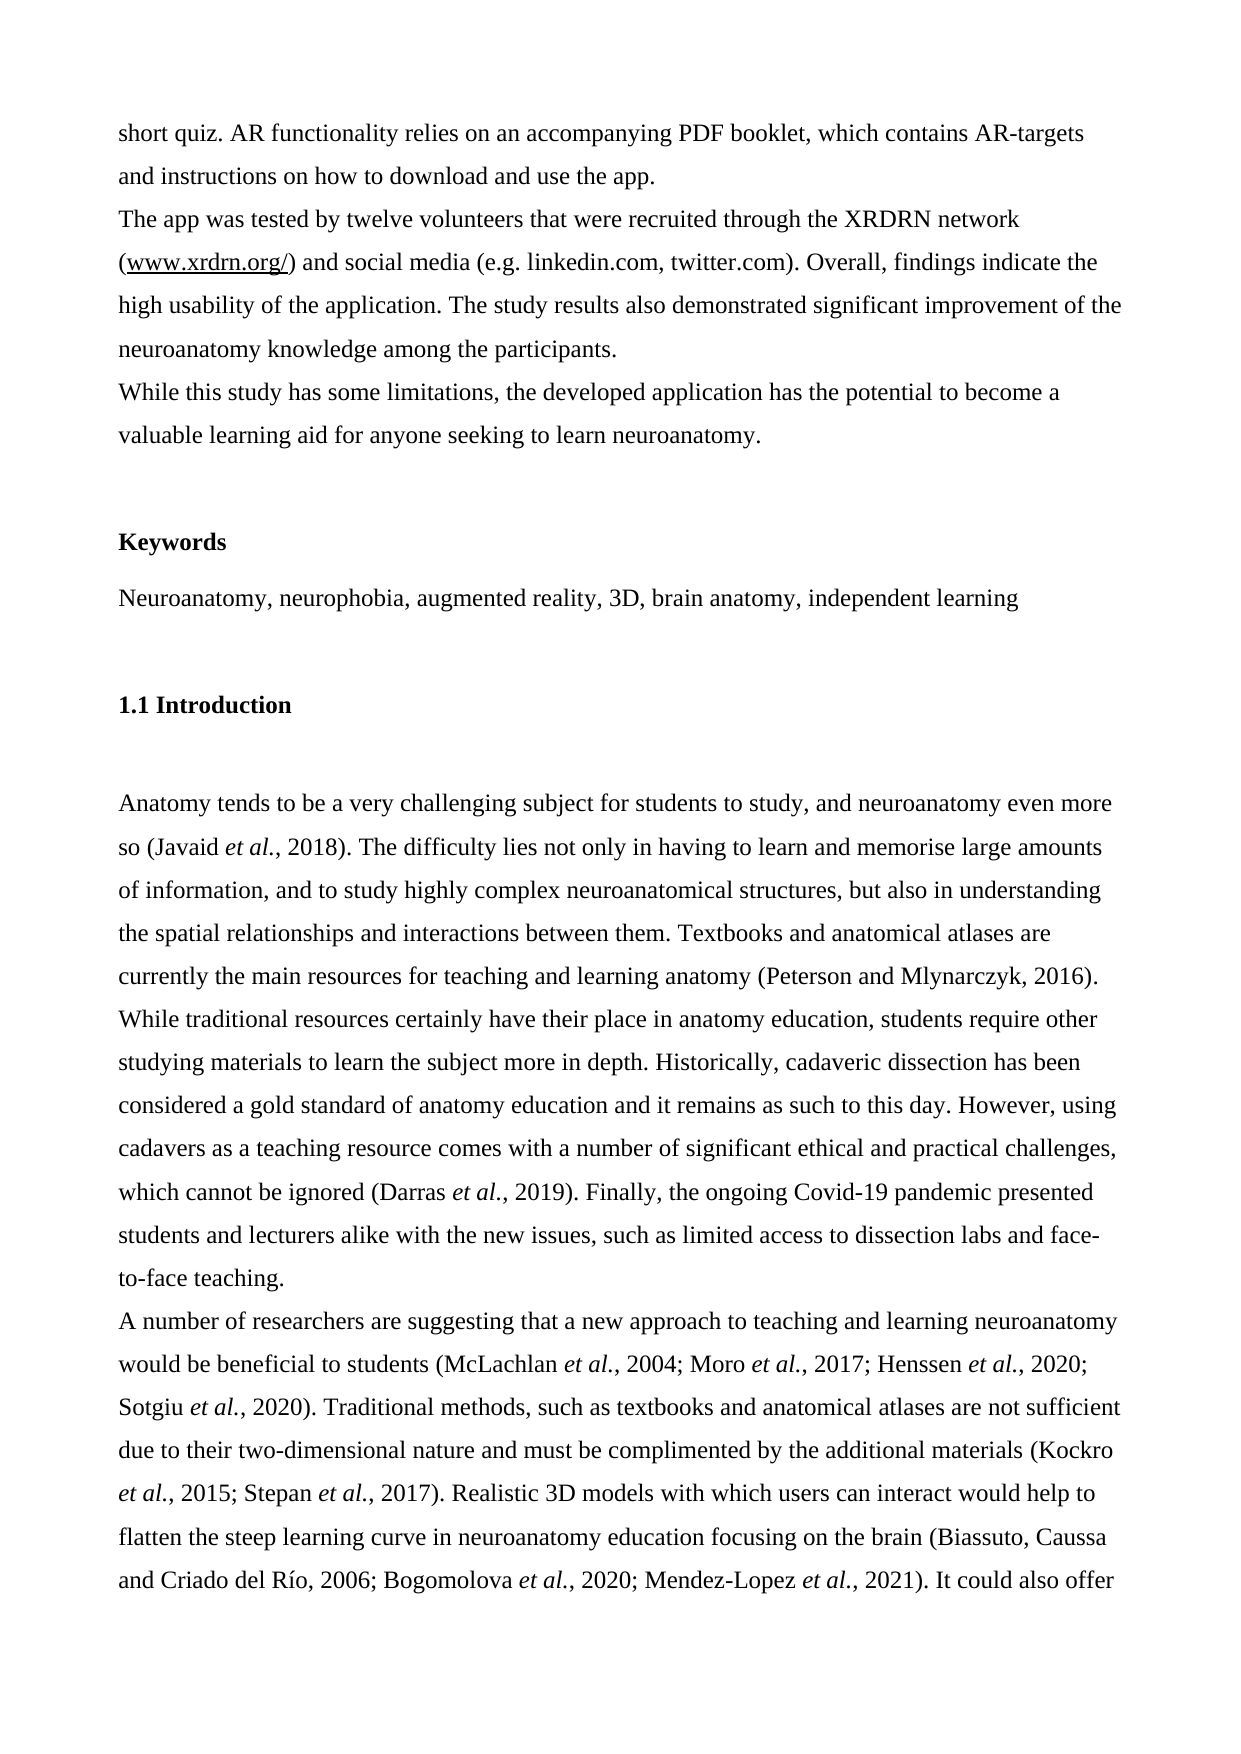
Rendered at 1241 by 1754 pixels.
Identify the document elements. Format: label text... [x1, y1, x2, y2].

subtitle 1.1 Introduction [118, 690, 1122, 718]
text Anatomy tends to be a very challenging subject for students to study, and neuroanatomy even more so (Javaid et al., 2018). The difficulty lies not only in having to learn and memorise large amounts of information, and to study highly complex neuroanatomical structures, but also in understanding the spatial relationships and interactions between them. Textbooks and anatomical atlases are currently the main resources for teaching and learning anatomy (Peterson and Mlynarczyk, 2016). While traditional resources certainly have their place in anatomy education, students require other studying materials to learn the subject more in depth. Historically, cadaveric dissection has been considered a gold standard of anatomy education and it remains as such to this day. However, using cadavers as a teaching resource comes with a number of significant ethical and practical challenges, which cannot be ignored (Darras et al., 2019). Finally, the ongoing Covid-19 pandemic presented students and lecturers alike with the new issues, such as limited access to dissection labs and face-to-face teaching. [118, 788, 1122, 1292]
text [118, 118, 1122, 190]
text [118, 1306, 1122, 1593]
text The app was tested by twelve volunteers that were recruited through the XRDRN network (www.xrdrn.org/) and social media (e.g. linkedin.com, twitter.com). Overall, findings indicate the high usability of the application. The study results also demonstrated significant improvement of the neuroanatomy knowledge among the participants. [118, 204, 1122, 362]
text Neuroanatomy, neurophobia, augmented reality, 3D, brain anatomy, independent learning [118, 583, 1122, 611]
text While this study has some limitations, the developed application has the potential to become a valuable learning aid for anyone seeking to learn neuroanatomy. [118, 377, 1122, 449]
subtitle Keywords [118, 527, 1122, 556]
